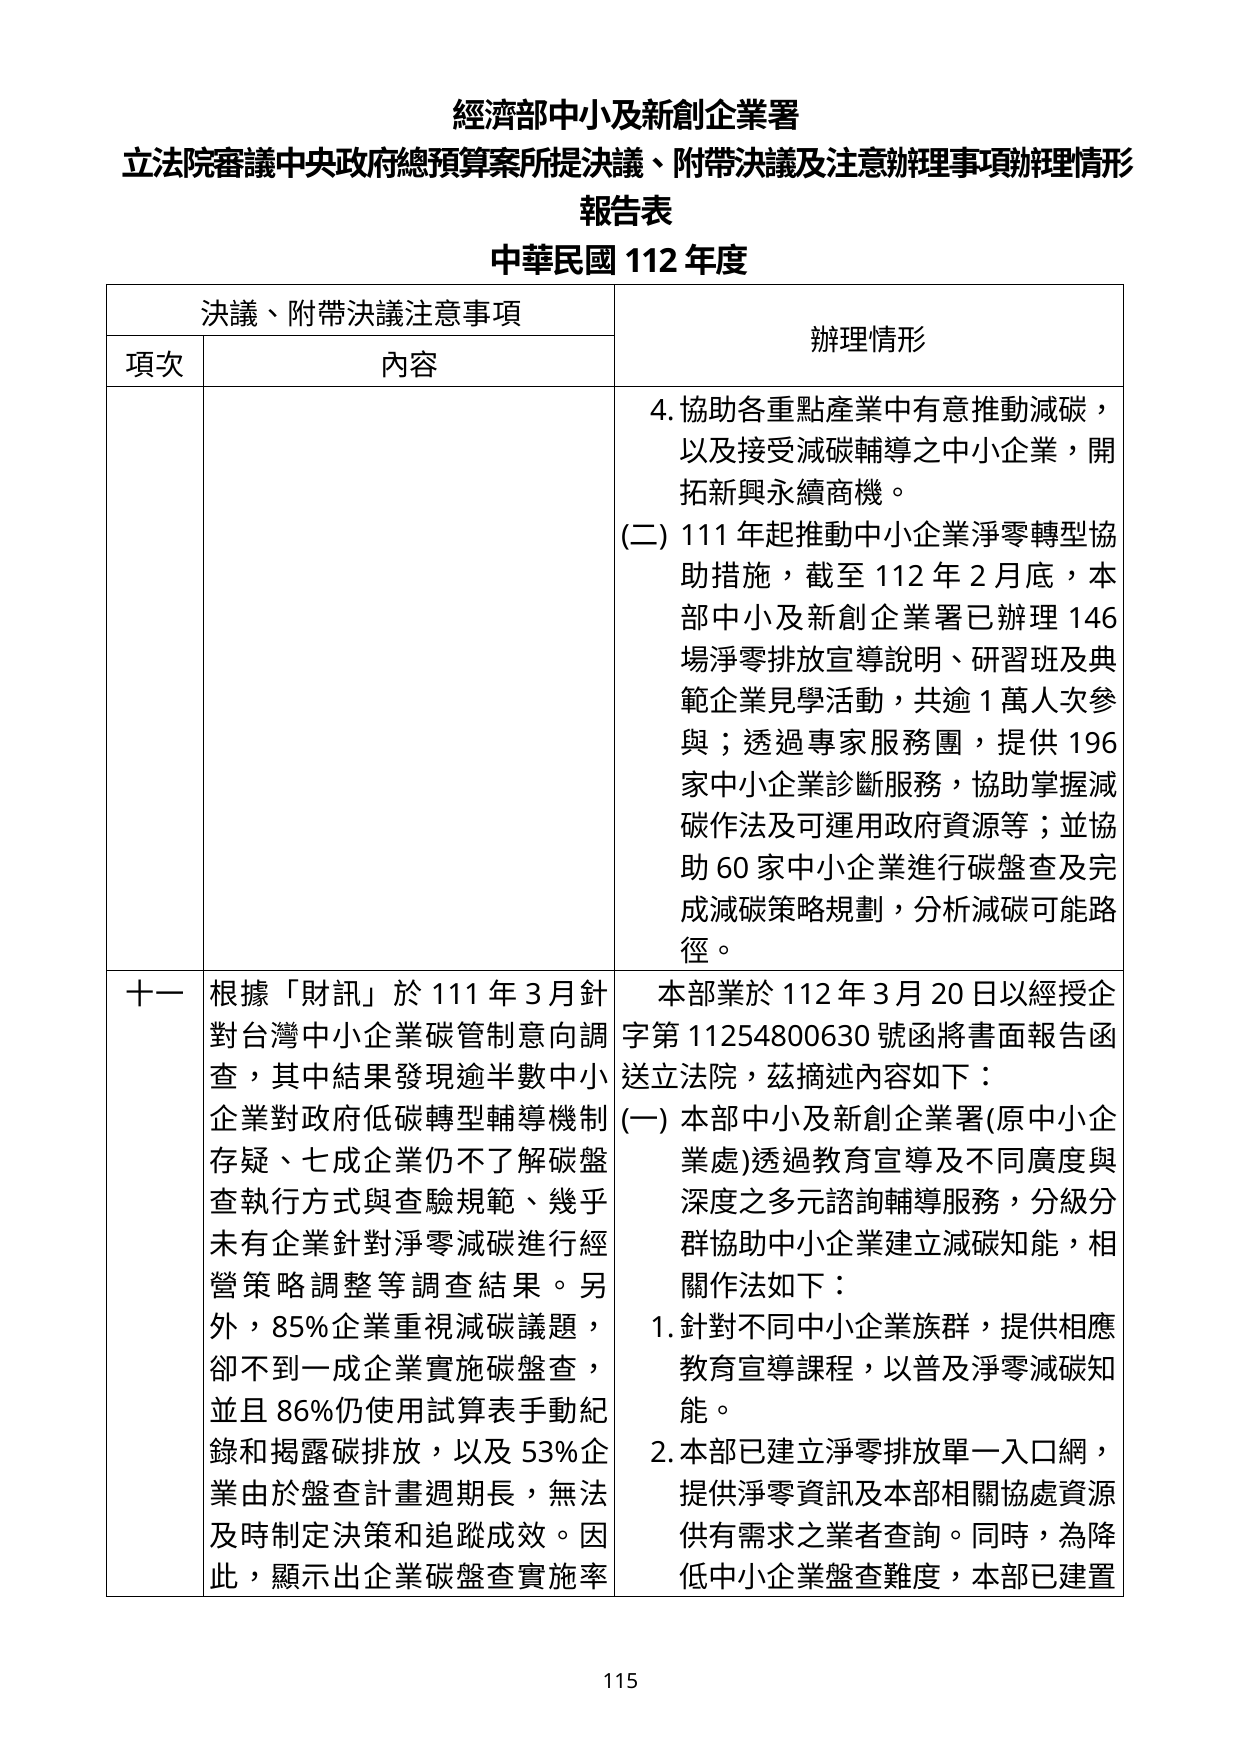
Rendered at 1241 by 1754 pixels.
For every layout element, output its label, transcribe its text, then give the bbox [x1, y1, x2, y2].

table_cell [615, 387, 1123, 970]
table_cell 項次 [107, 336, 203, 386]
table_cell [615, 971, 1123, 1596]
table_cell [204, 971, 614, 1596]
table_cell 十 [107, 387, 203, 970]
table_header 決議、附帶決議注意事項 [107, 285, 614, 335]
table_cell 內容 [204, 336, 614, 386]
table_cell 十一 [107, 971, 203, 1596]
table_header 辦理情形 [615, 285, 1123, 386]
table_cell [204, 387, 614, 970]
